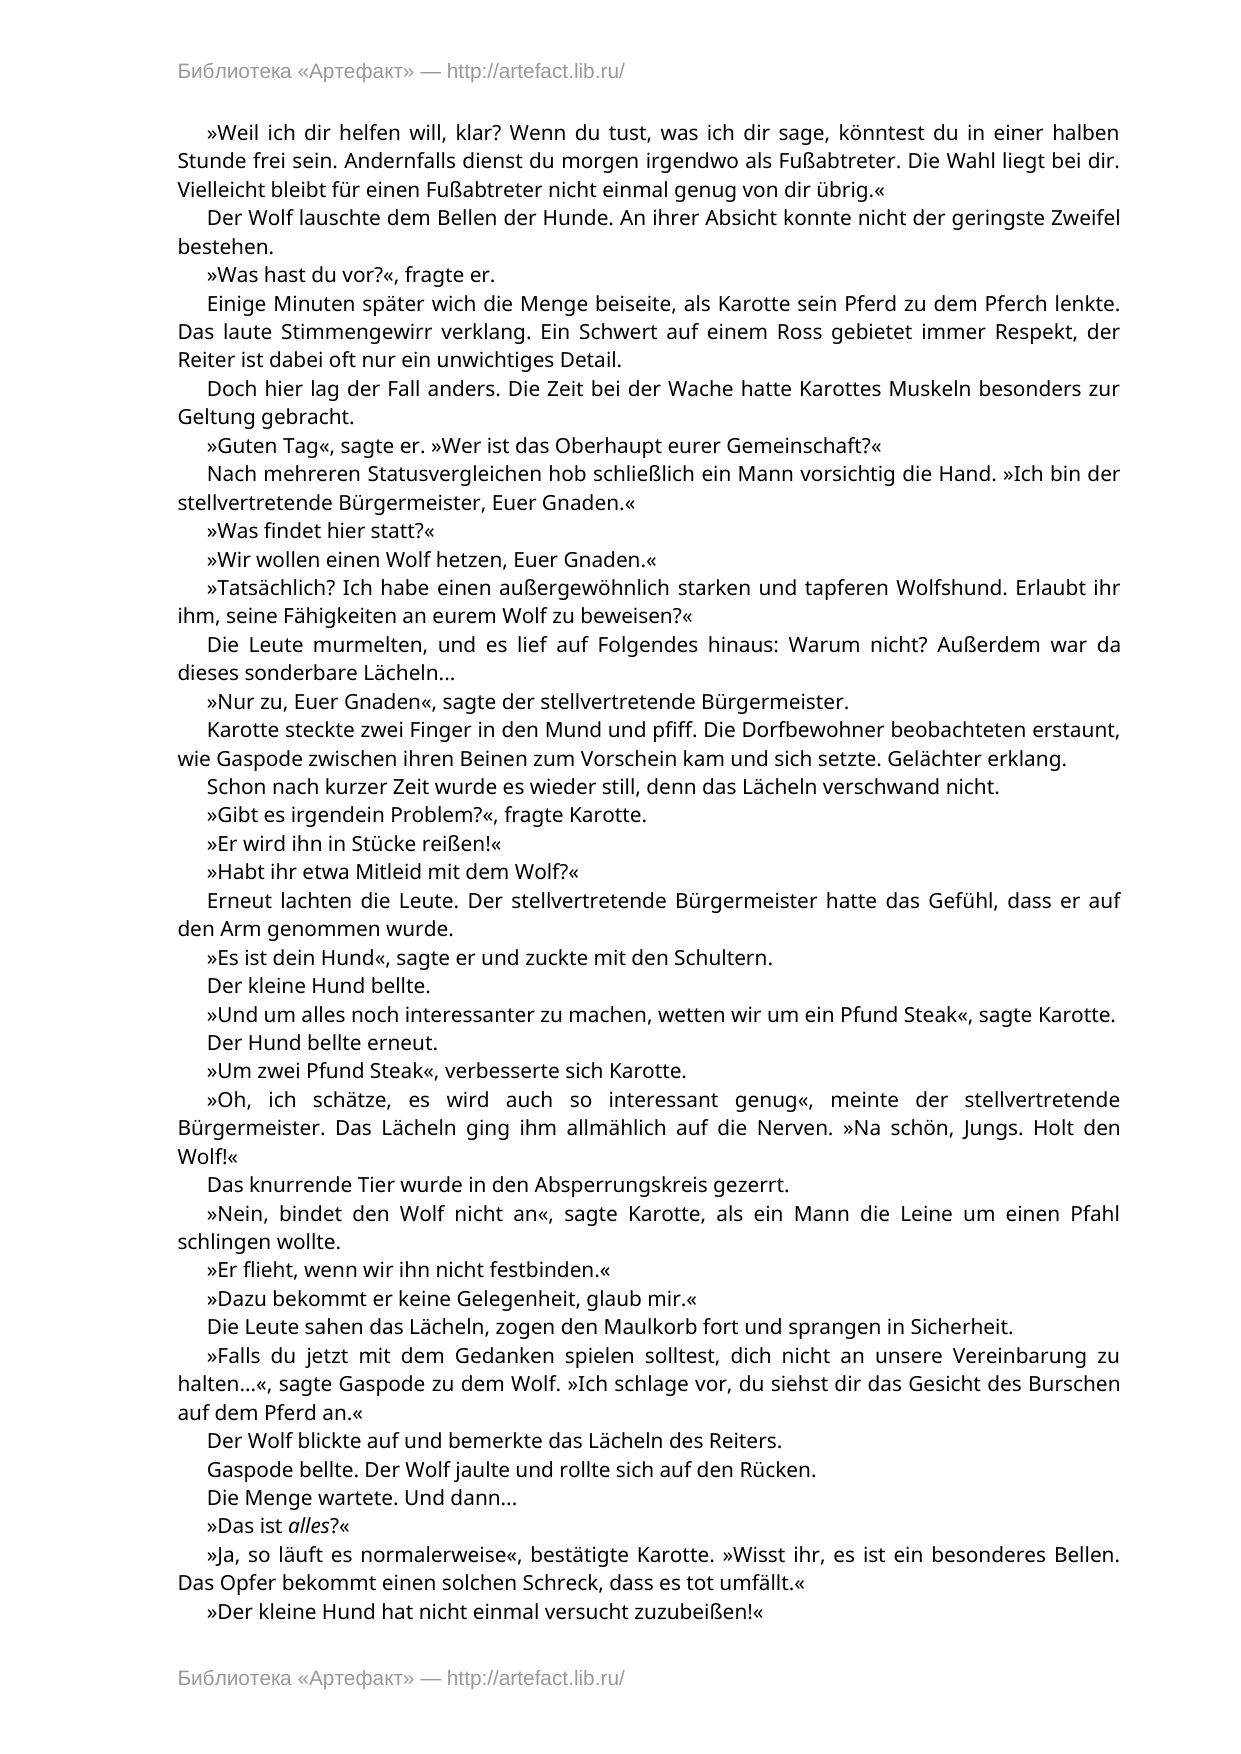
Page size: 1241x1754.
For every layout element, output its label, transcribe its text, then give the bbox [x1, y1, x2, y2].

text Die Menge wartete. Und dann... [177, 1483, 1122, 1512]
text »Was hast du vor?«, fragte er. [177, 260, 1122, 289]
text »Der kleine Hund hat nicht einmal versucht zuzubeißen!« [177, 1597, 1122, 1625]
text Schon nach kurzer Zeit wurde es wieder still, denn das Lächeln verschwand nicht. [177, 772, 1122, 801]
text »Es ist dein Hund«, sagte er und zuckte mit den Schultern. [177, 943, 1122, 971]
text Einige Minuten später wich die Menge beiseite, als Karotte sein Pferd zu dem Pferch lenkte. Das laute Stimmengewirr verklang. Ein Schwert auf einem Ross gebietet immer Respekt, der Reiter ist dabei oft nur ein unwichtiges Detail. [177, 289, 1122, 374]
text »Das ist alles?« [177, 1512, 1122, 1540]
text Der Wolf lauschte dem Bellen der Hunde. An ihrer Absicht konnte nicht der geringste Zweifel bestehen. [177, 203, 1122, 260]
text »Was findet hier statt?« [177, 516, 1122, 545]
text Karotte steckte zwei Finger in den Mund und pfiff. Die Dorfbewohner beobachteten erstaunt, wie Gaspode zwischen ihren Beinen zum Vorschein kam und sich setzte. Gelächter erklang. [177, 715, 1122, 772]
text »Nur zu, Euer Gnaden«, sagte der stellvertretende Bürgermeister. [177, 687, 1122, 715]
text Der Wolf blickte auf und bemerkte das Lächeln des Reiters. [177, 1426, 1122, 1455]
text »Falls du jetzt mit dem Gedanken spielen solltest, dich nicht an unsere Vereinbarung zu halten...«, sagte Gaspode zu dem Wolf. »Ich schlage vor, du siehst dir das Gesicht des Burschen auf dem Pferd an.« [177, 1341, 1122, 1426]
text Der kleine Hund bellte. [177, 971, 1122, 1000]
text »Weil ich dir helfen will, klar? Wenn du tust, was ich dir sage, könntest du in einer halben Stunde frei sein. Andernfalls dienst du morgen irgendwo als Fußabtreter. Die Wahl liegt bei dir. Vielleicht bleibt für einen Fußabtreter nicht einmal genug von dir übrig.« [177, 118, 1122, 203]
text »Dazu bekommt er keine Gelegenheit, glaub mir.« [177, 1284, 1122, 1312]
text Der Hund bellte erneut. [177, 1028, 1122, 1057]
text Doch hier lag der Fall anders. Die Zeit bei der Wache hatte Karottes Muskeln besonders zur Geltung gebracht. [177, 374, 1122, 431]
text Das knurrende Tier wurde in den Absperrungskreis gezerrt. [177, 1170, 1122, 1199]
text Gaspode bellte. Der Wolf jaulte und rollte sich auf den Rücken. [177, 1455, 1122, 1483]
text »Er wird ihn in Stücke reißen!« [177, 829, 1122, 857]
text »Nein, bindet den Wolf nicht an«, sagte Karotte, als ein Mann die Leine um einen Pfahl schlingen wollte. [177, 1199, 1122, 1256]
text Die Leute sahen das Lächeln, zogen den Maulkorb fort und sprangen in Sicherheit. [177, 1312, 1122, 1341]
text Nach mehreren Statusvergleichen hob schließlich ein Mann vorsichtig die Hand. »Ich bin der stellvertretende Bürgermeister, Euer Gnaden.« [177, 459, 1122, 516]
text »Ja, so läuft es normalerweise«, bestätigte Karotte. »Wisst ihr, es ist ein besonderes Bellen. Das Opfer bekommt einen solchen Schreck, dass es tot umfällt.« [177, 1540, 1122, 1597]
text Erneut lachten die Leute. Der stellvertretende Bürgermeister hatte das Gefühl, dass er auf den Arm genommen wurde. [177, 886, 1122, 943]
text »Oh, ich schätze, es wird auch so interessant genug«, meinte der stellvertretende Bürgermeister. Das Lächeln ging ihm allmählich auf die Nerven. »Na schön, Jungs. Holt den Wolf!« [177, 1085, 1122, 1170]
text »Wir wollen einen Wolf hetzen, Euer Gnaden.« [177, 545, 1122, 573]
text »Tatsächlich? Ich habe einen außergewöhnlich starken und tapferen Wolfshund. Erlaubt ihr ihm, seine Fähigkeiten an eurem Wolf zu beweisen?« [177, 573, 1122, 630]
text »Habt ihr etwa Mitleid mit dem Wolf?« [177, 857, 1122, 886]
text »Und um alles noch interessanter zu machen, wetten wir um ein Pfund Steak«, sagte Karotte. [177, 1000, 1122, 1028]
text »Guten Tag«, sagte er. »Wer ist das Oberhaupt eurer Gemeinschaft?« [177, 431, 1122, 459]
text »Gibt es irgendein Problem?«, fragte Karotte. [177, 801, 1122, 829]
text Die Leute murmelten, und es lief auf Folgendes hinaus: Warum nicht? Außerdem war da dieses sonderbare Lächeln... [177, 630, 1122, 687]
text »Um zwei Pfund Steak«, verbesserte sich Karotte. [177, 1057, 1122, 1085]
text »Er flieht, wenn wir ihn nicht festbinden.« [177, 1256, 1122, 1284]
